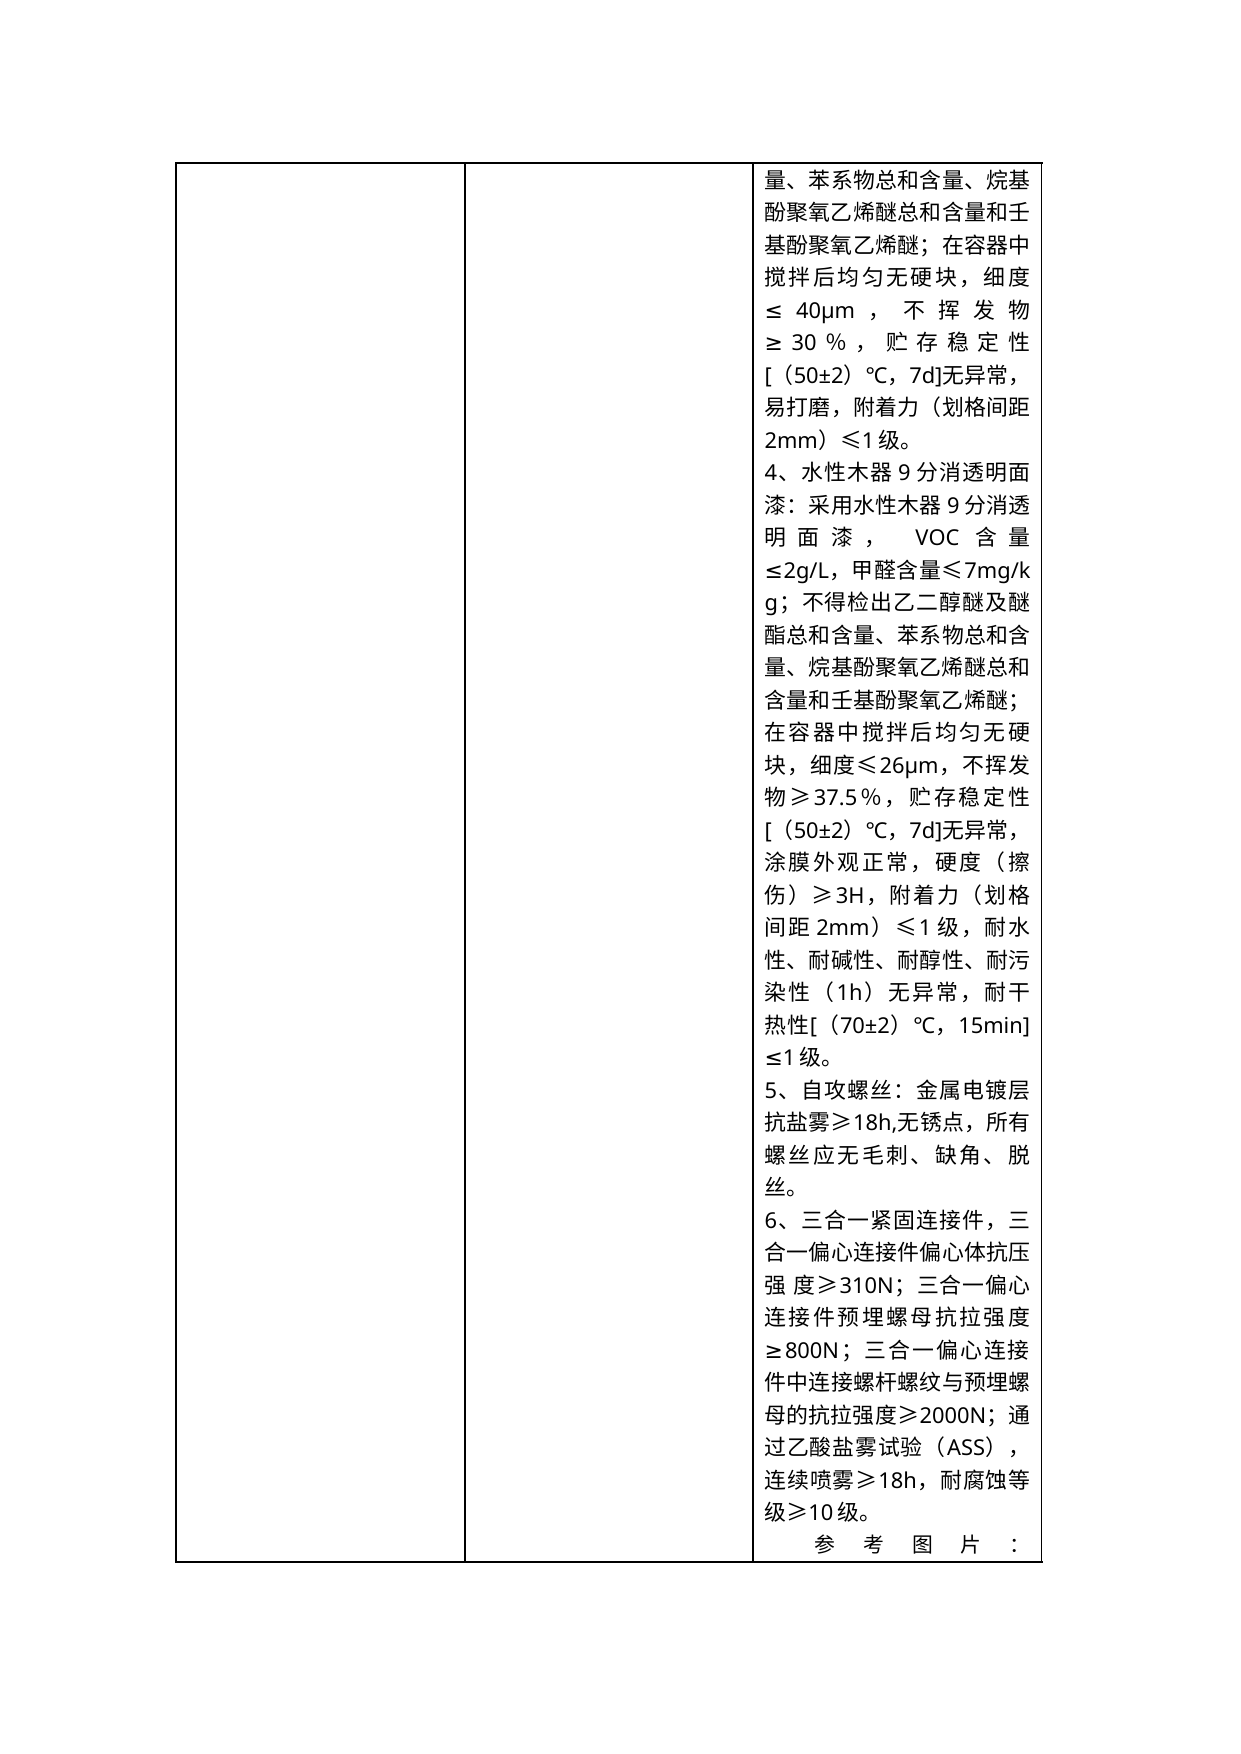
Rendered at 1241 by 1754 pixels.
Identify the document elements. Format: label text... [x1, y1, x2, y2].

table_cell 1 [466, 164, 752, 1561]
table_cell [754, 164, 1041, 1561]
table_cell ★ [177, 164, 464, 1561]
